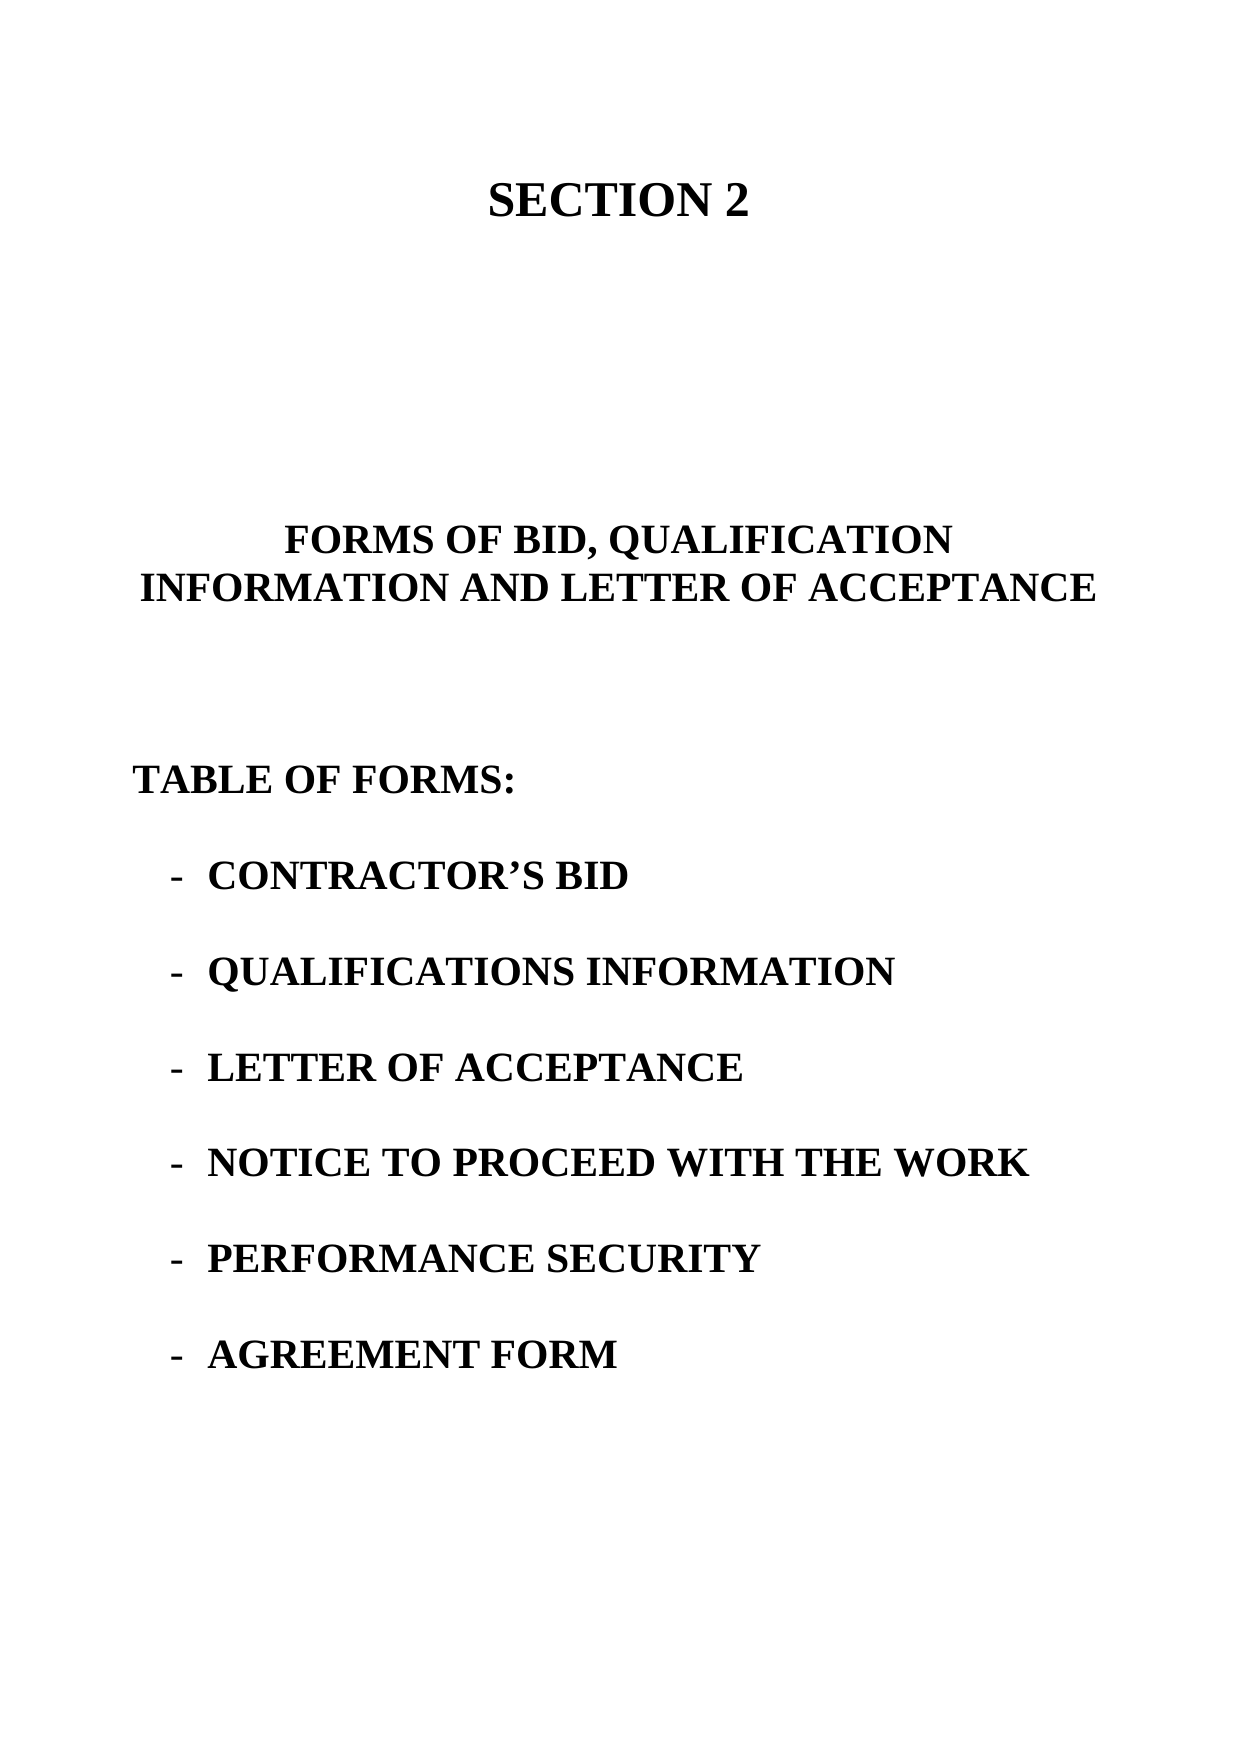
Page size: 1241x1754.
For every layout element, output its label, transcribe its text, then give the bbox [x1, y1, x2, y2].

title TABLE OF FORMS: [132, 754, 1105, 802]
title NOTICE TO PROCEED WITH THE WORK [169, 1138, 1105, 1186]
title AGREEMENT FORM [169, 1329, 1105, 1377]
title LETTER OF ACCEPTANCE [169, 1042, 1105, 1090]
title PERFORMANCE SECURITY [169, 1234, 1105, 1282]
title CONTRACTOR’S BID [169, 850, 1105, 898]
title QUALIFICATIONS INFORMATION [169, 946, 1105, 994]
title SECTION 2 [132, 170, 1105, 227]
title FORMS OF BID, QUALIFICATION INFORMATION AND LETTER OF ACCEPTANCE [132, 515, 1105, 611]
